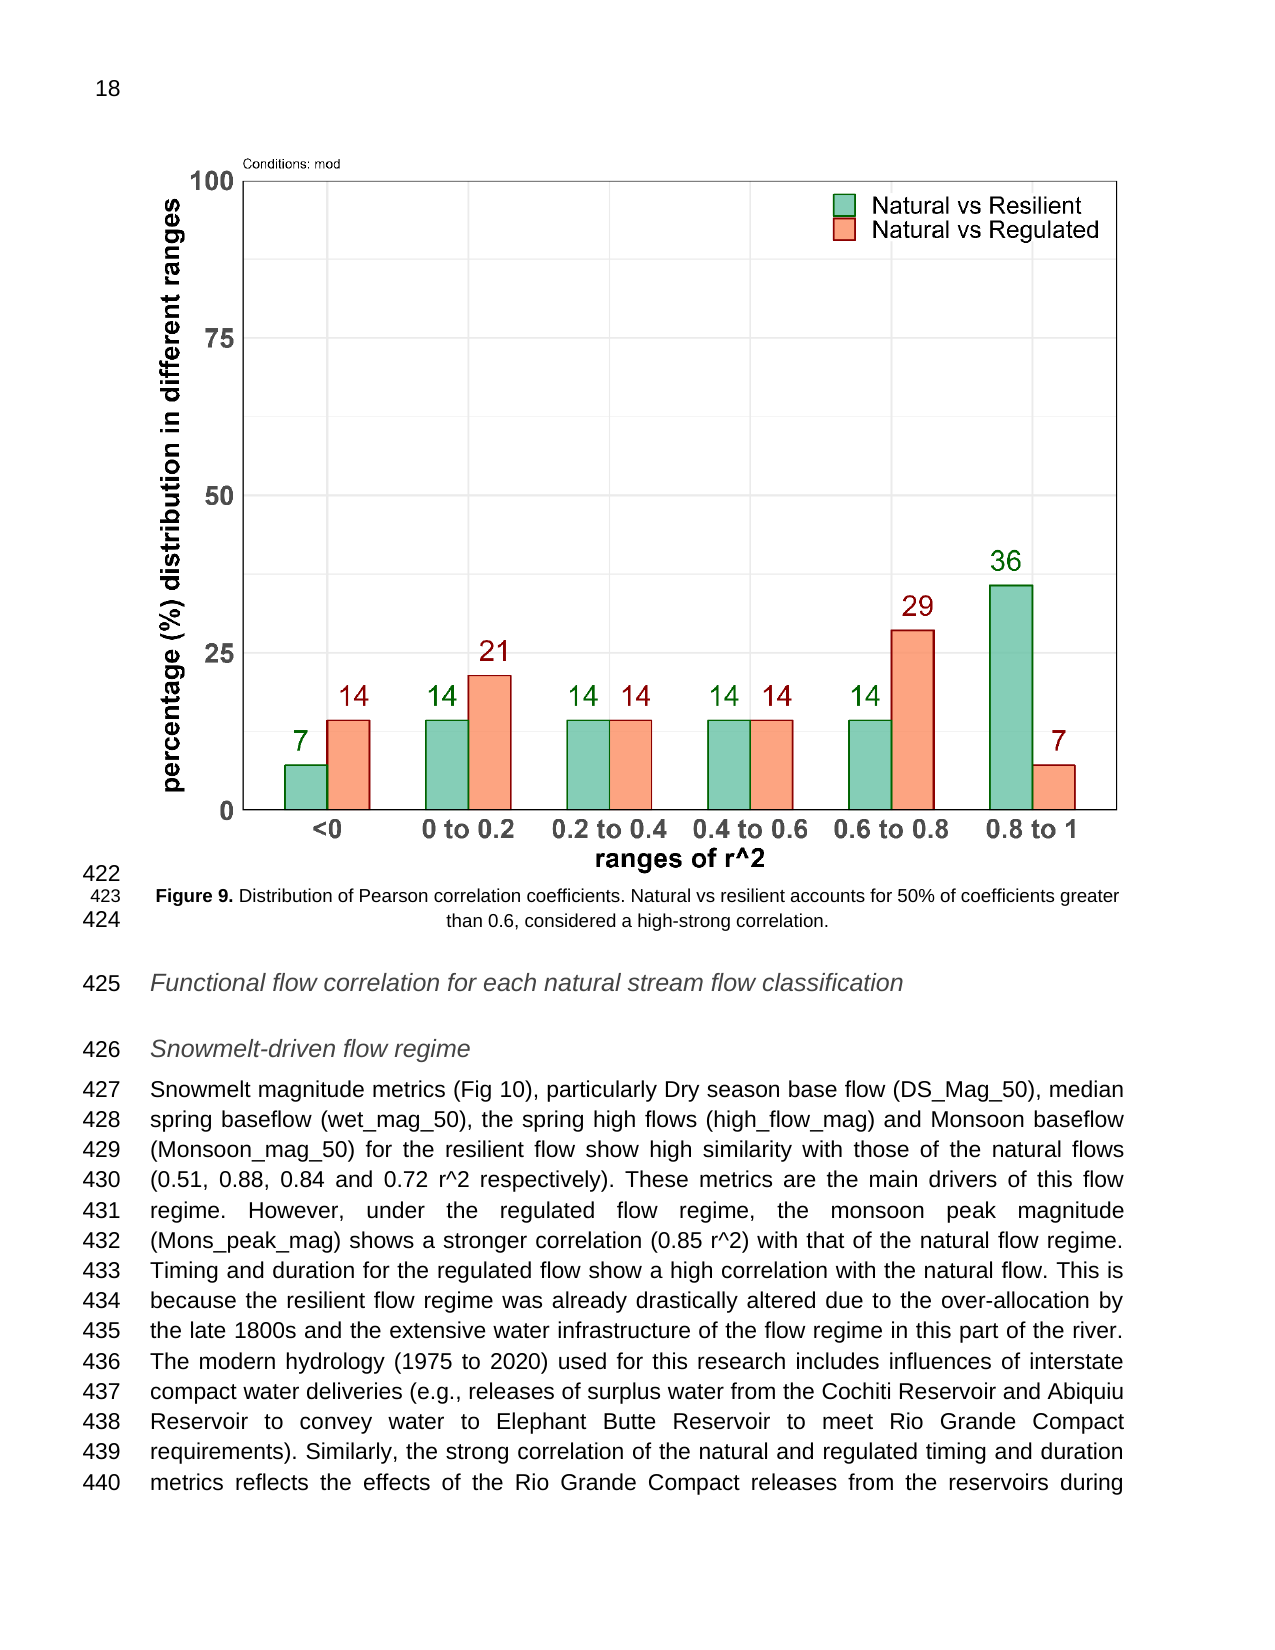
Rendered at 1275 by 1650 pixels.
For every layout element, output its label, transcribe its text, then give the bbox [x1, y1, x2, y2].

text Figure 9. Distribution of Pearson correlation coefficients. Natural vs resilient accounts for 50% of coefficients greater than 0.6, considered a high-strong correlation. [150, 885, 1125, 931]
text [150, 1076, 1125, 1495]
subtitle Snowmelt-driven flow regime [150, 1034, 1125, 1063]
subtitle Functional flow correlation for each natural stream flow classification [150, 968, 1125, 997]
picture [150, 150, 1125, 882]
